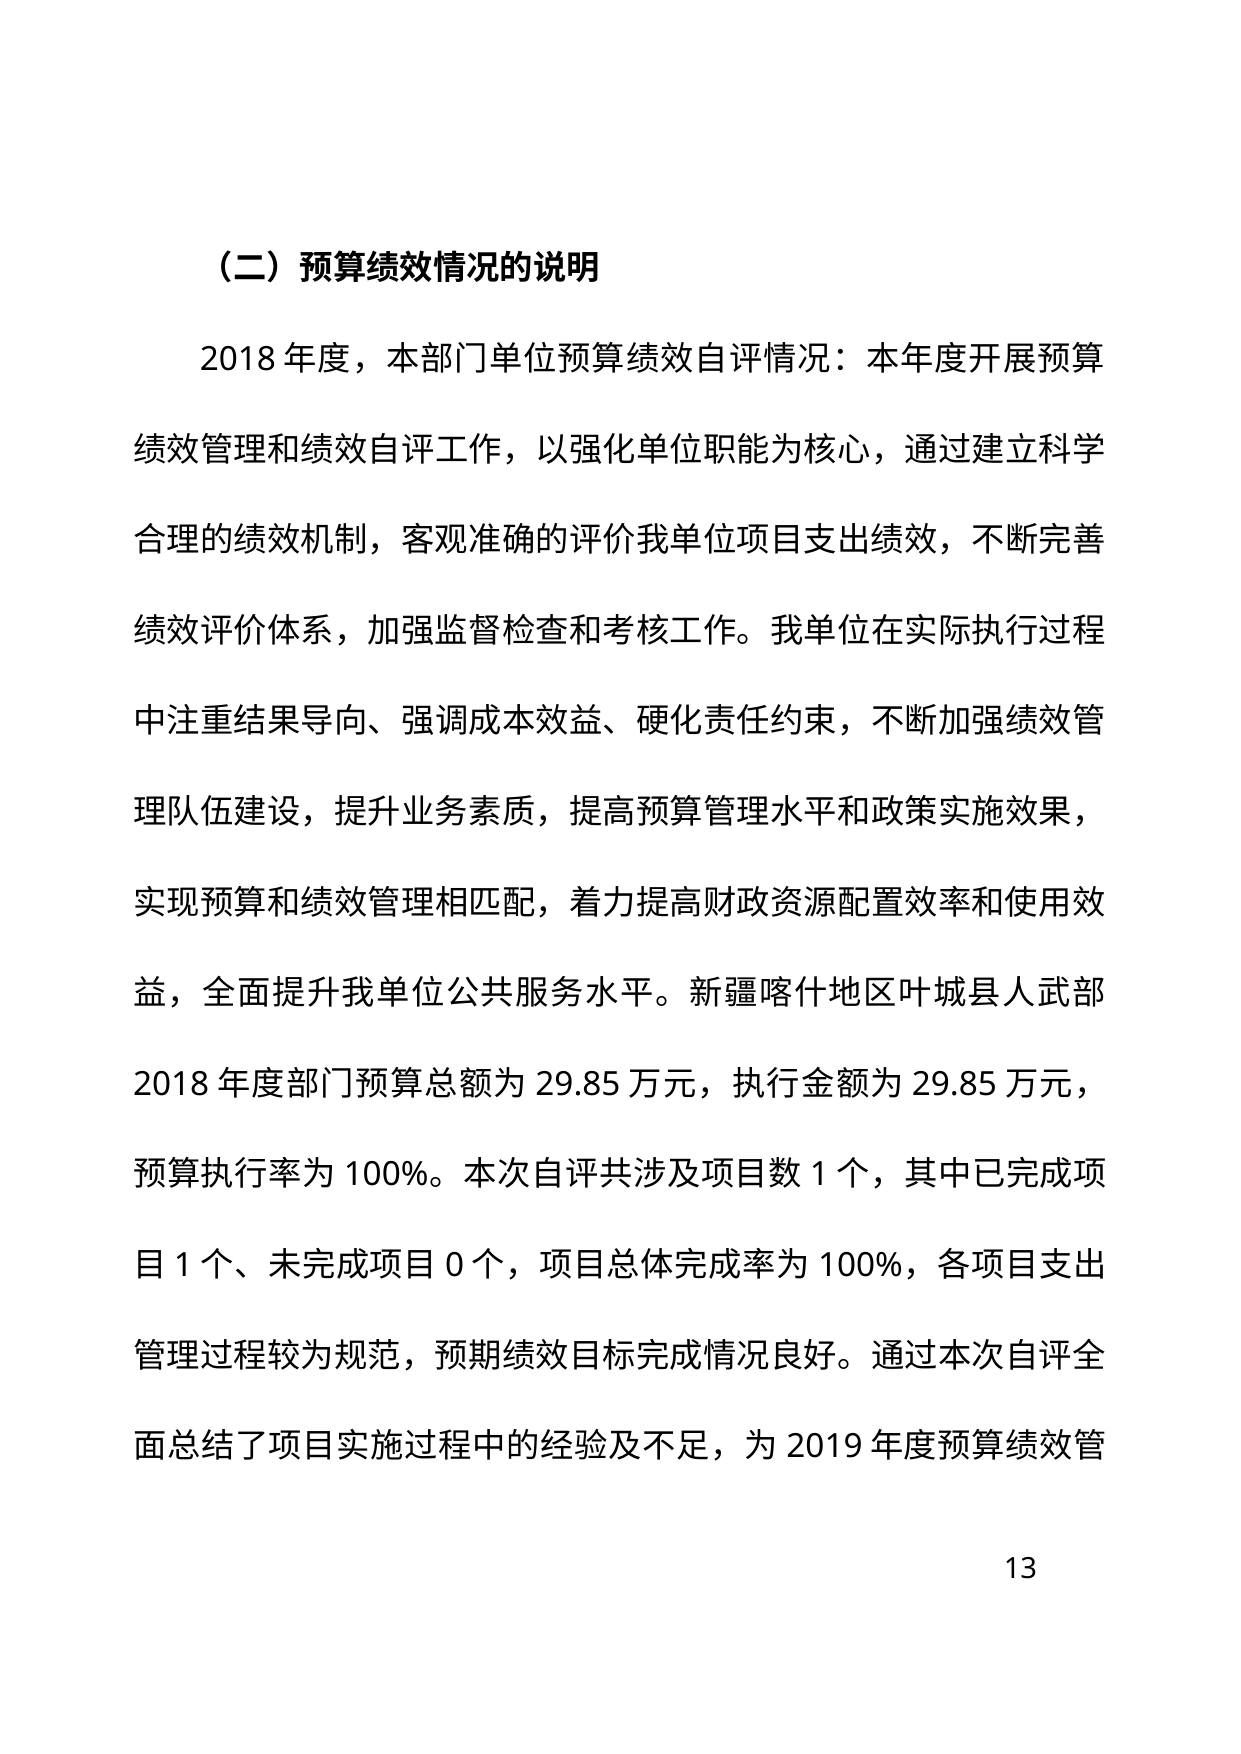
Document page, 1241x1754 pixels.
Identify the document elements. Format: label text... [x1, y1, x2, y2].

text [133, 311, 1107, 1489]
text （二）预算绩效情况的说明 [133, 220, 1107, 311]
